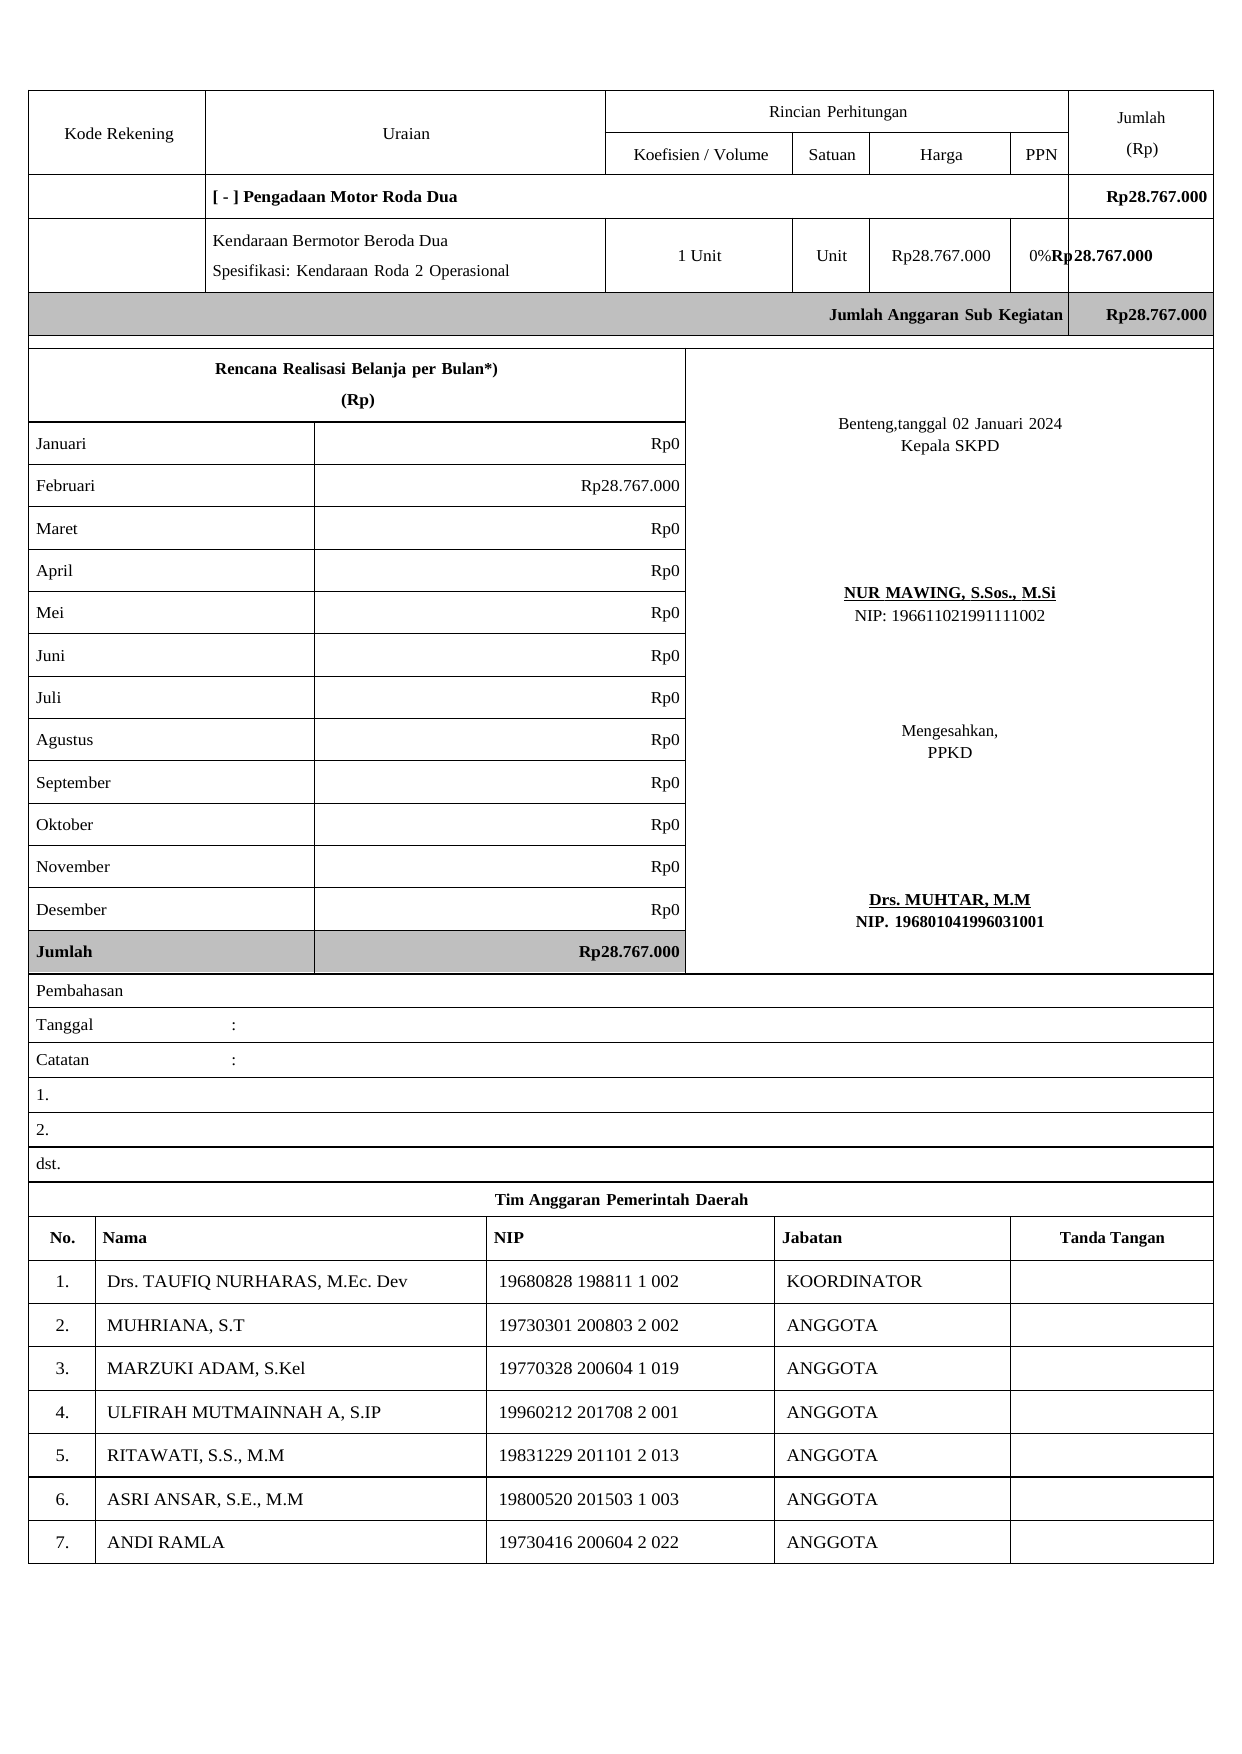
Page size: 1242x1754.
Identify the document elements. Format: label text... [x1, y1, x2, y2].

table_cell Pembahasan [29, 975, 1213, 1007]
table_cell Rp28.767.000 [1069, 293, 1213, 335]
table_cell [1011, 1347, 1213, 1390]
table_cell 2. [29, 1113, 1213, 1146]
table_cell ANGGOTA [775, 1304, 1010, 1346]
table_cell Rp0 [315, 719, 685, 760]
table_cell Rp0 [315, 592, 685, 633]
table_cell Jabatan [775, 1217, 1010, 1259]
table_cell Rp0 [315, 804, 685, 845]
table_cell [1011, 1478, 1213, 1520]
table_header Kode Rekening [29, 91, 205, 174]
table_cell [1011, 1434, 1213, 1476]
table_cell [29, 336, 1213, 348]
table_cell 0%Rp [1011, 219, 1068, 292]
table_cell Rp0 [315, 634, 685, 676]
table_cell Mei [29, 592, 314, 633]
table_cell 19960212 201708 2 001 [487, 1391, 774, 1433]
table_cell 4. [29, 1391, 95, 1433]
table_header Jumlah (Rp) [1069, 91, 1213, 174]
table_cell Kendaraan Bermotor Beroda Dua Spesifikasi: Kendaraan Roda 2 Operasional [206, 219, 605, 292]
table_cell Agustus [29, 719, 314, 760]
table_cell Rp28.767.000 [1069, 175, 1213, 217]
table_cell Rp28.767.000 [870, 219, 1010, 292]
table_cell 28.767.000 [1069, 219, 1213, 292]
table_cell Rencana Realisasi Belanja per Bulan*) (Rp) [29, 349, 685, 421]
table_cell ANGGOTA [775, 1434, 1010, 1476]
table_cell 19680828 198811 1 002 [487, 1261, 774, 1303]
table_cell 5. [29, 1434, 95, 1476]
table_header Uraian [206, 91, 605, 174]
table_cell Juli [29, 677, 314, 718]
table_cell ANGGOTA [775, 1347, 1010, 1390]
table_cell RITAWATI, S.S., M.M [96, 1434, 486, 1476]
table_cell Tanggal : [29, 1008, 1213, 1042]
table_cell Benteng,tanggal 02 Januari 2024 Kepala SKPD NUR MAWING, S.Sos., M.Si NIP: 196611021991111002 Mengesahkan, PPKD Drs. MUHTAR, M.M NIP. 196801041996031001 [686, 349, 1213, 972]
table_cell PPN [1011, 133, 1068, 174]
table_cell 1. [29, 1078, 1213, 1112]
table_cell Rp28.767.000 [315, 465, 685, 506]
table_cell 3. [29, 1347, 95, 1390]
table_cell 19730416 200604 2 022 [487, 1521, 774, 1563]
table_cell ANGGOTA [775, 1521, 1010, 1563]
table_cell Harga [870, 133, 1010, 174]
table_cell Rp0 [315, 550, 685, 591]
table_cell Januari [29, 423, 314, 464]
table_cell Drs. TAUFIQ NURHARAS, M.Ec. Dev [96, 1261, 486, 1303]
table_cell Oktober [29, 804, 314, 845]
table_cell Juni [29, 634, 314, 676]
table_cell dst. [29, 1148, 1213, 1181]
table_cell KOORDINATOR [775, 1261, 1010, 1303]
table_cell ASRI ANSAR, S.E., M.M [96, 1478, 486, 1520]
table_cell Unit [793, 219, 869, 292]
table_cell Rp0 [315, 677, 685, 718]
table_cell Tim Anggaran Pemerintah Daerah [29, 1183, 1213, 1216]
table_cell Nama [96, 1217, 486, 1259]
table_cell 1. [29, 1261, 95, 1303]
table_cell [29, 175, 205, 217]
table_cell ANGGOTA [775, 1391, 1010, 1433]
table_cell 1 Unit [606, 219, 792, 292]
table_cell [1011, 1261, 1213, 1303]
table_cell Februari [29, 465, 314, 506]
table_cell No. [29, 1217, 95, 1259]
table_cell Jumlah Anggaran Sub Kegiatan [29, 293, 1068, 335]
table_cell 19770328 200604 1 019 [487, 1347, 774, 1390]
table_cell Rp0 [315, 846, 685, 887]
table_cell MARZUKI ADAM, S.Kel [96, 1347, 486, 1390]
table_cell 6. [29, 1478, 95, 1520]
table_cell 2. [29, 1304, 95, 1346]
table_cell Rp0 [315, 761, 685, 803]
table_cell [1011, 1391, 1213, 1433]
table_cell Satuan [793, 133, 869, 174]
table_cell [1011, 1521, 1213, 1563]
table_cell Tanda Tangan [1011, 1217, 1213, 1259]
table_cell Desember [29, 888, 314, 929]
table_cell ANGGOTA [775, 1478, 1010, 1520]
table_cell Rp0 [315, 423, 685, 464]
table_cell Jumlah [29, 931, 314, 972]
table_header Rincian Perhitungan [606, 91, 1068, 132]
table_cell 19831229 201101 2 013 [487, 1434, 774, 1476]
table_cell [1011, 1304, 1213, 1346]
table_cell [29, 219, 205, 292]
table_cell ULFIRAH MUTMAINNAH A, S.IP [96, 1391, 486, 1433]
table_cell 19800520 201503 1 003 [487, 1478, 774, 1520]
table_cell September [29, 761, 314, 803]
table_cell Rp0 [315, 507, 685, 548]
table_cell April [29, 550, 314, 591]
table_cell Maret [29, 507, 314, 548]
table_cell 7. [29, 1521, 95, 1563]
table_cell NIP [487, 1217, 774, 1259]
table_cell [ - ] Pengadaan Motor Roda Dua [206, 175, 1068, 217]
table_cell Koefisien / Volume [606, 133, 792, 174]
table_cell Rp0 [315, 888, 685, 929]
table_cell November [29, 846, 314, 887]
table_cell Rp28.767.000 [315, 931, 685, 972]
table_cell Catatan : [29, 1043, 1213, 1077]
table_cell 19730301 200803 2 002 [487, 1304, 774, 1346]
table_cell ANDI RAMLA [96, 1521, 486, 1563]
table_cell MUHRIANA, S.T [96, 1304, 486, 1346]
